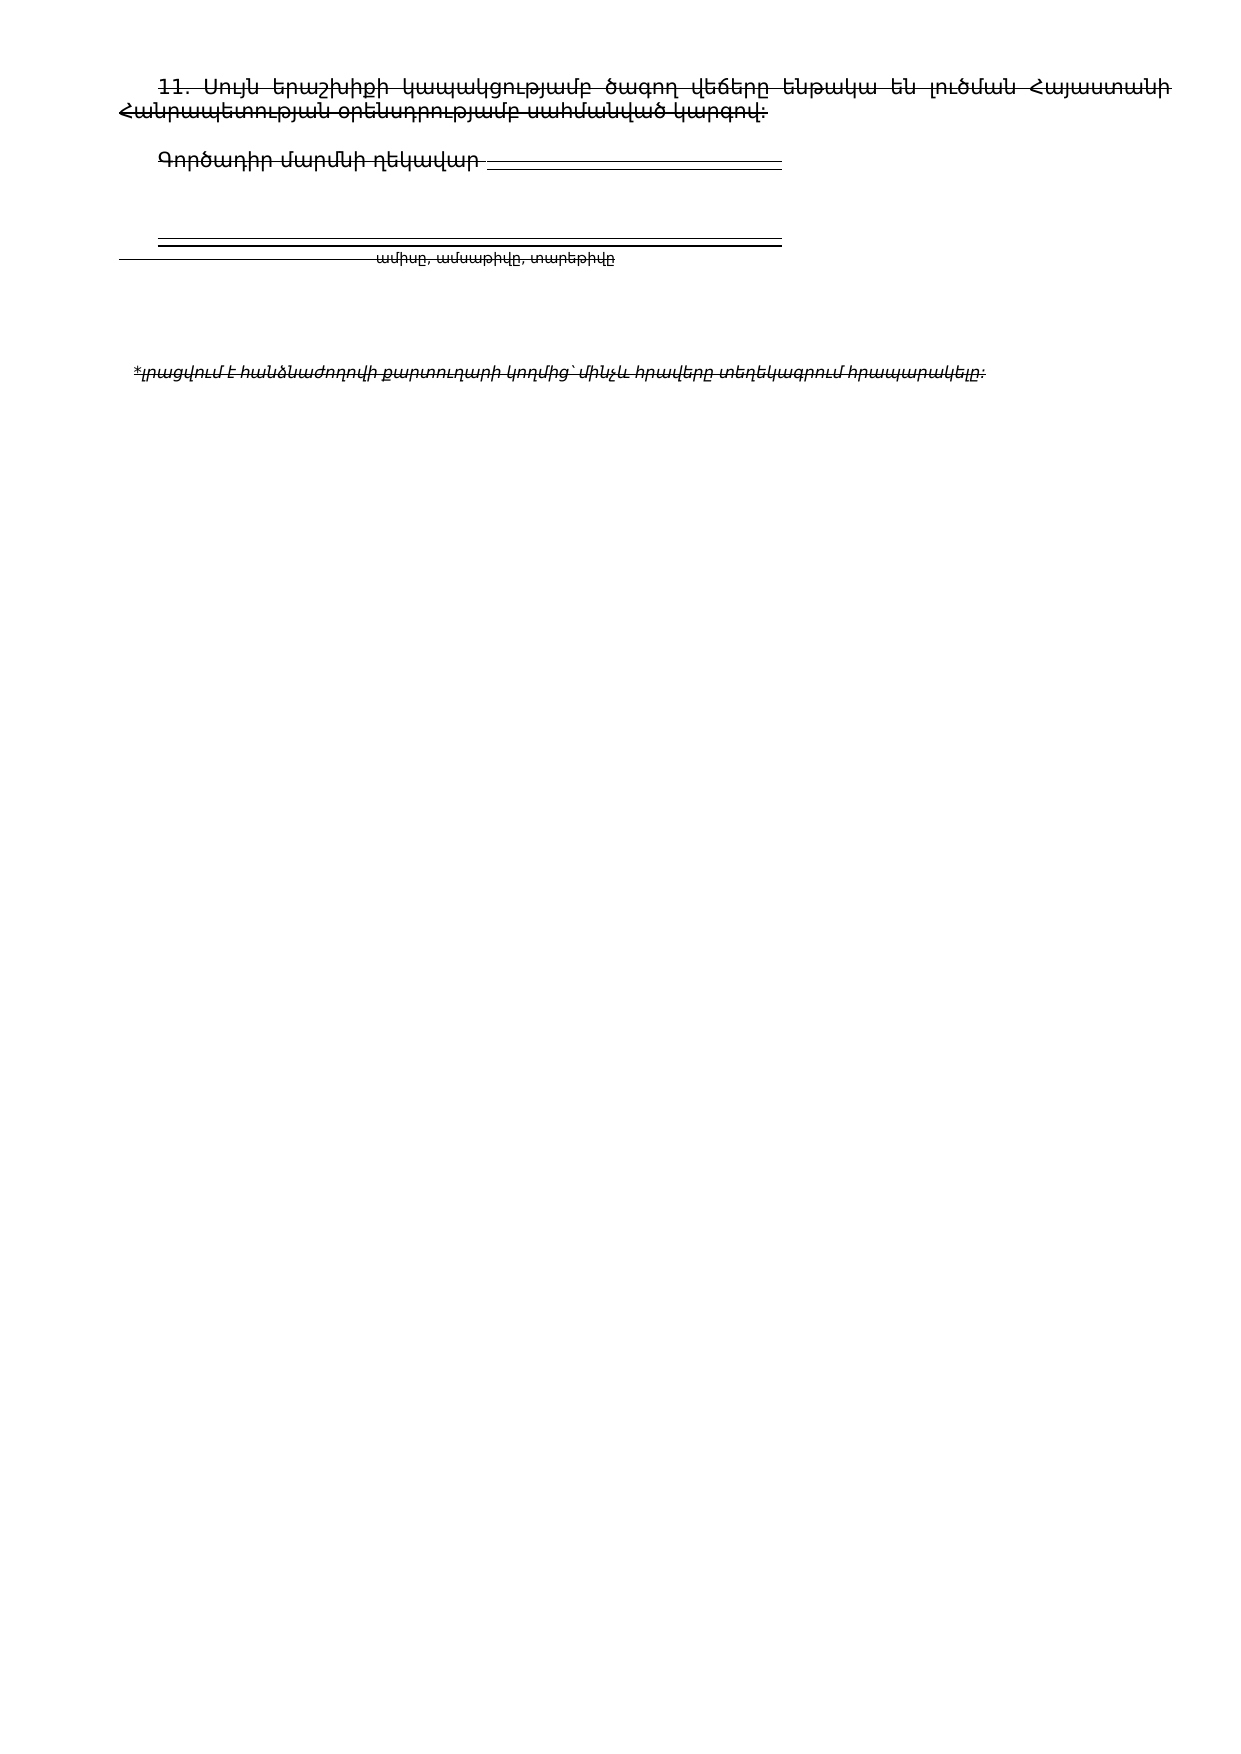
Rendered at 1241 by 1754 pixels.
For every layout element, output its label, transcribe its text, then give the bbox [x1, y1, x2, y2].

text Գործադիր մարմնի ղեկավար [118, 148, 1171, 172]
text 11. Սույն երաշխիքի կապակցությամբ ծագող վեճերը ենթակա են լուծման Հայաստանի Հանրապետության օրենսդրությամբ սահմանված կարգով: [118, 75, 1171, 123]
text ամիսը, ամսաթիվը, տարեթիվը [118, 249, 1171, 278]
text *լրացվում է հանձնաժողովի քարտուղարի կողմից` մինչև հրավերը տեղեկագրում հրապարակելը: [118, 361, 1171, 384]
